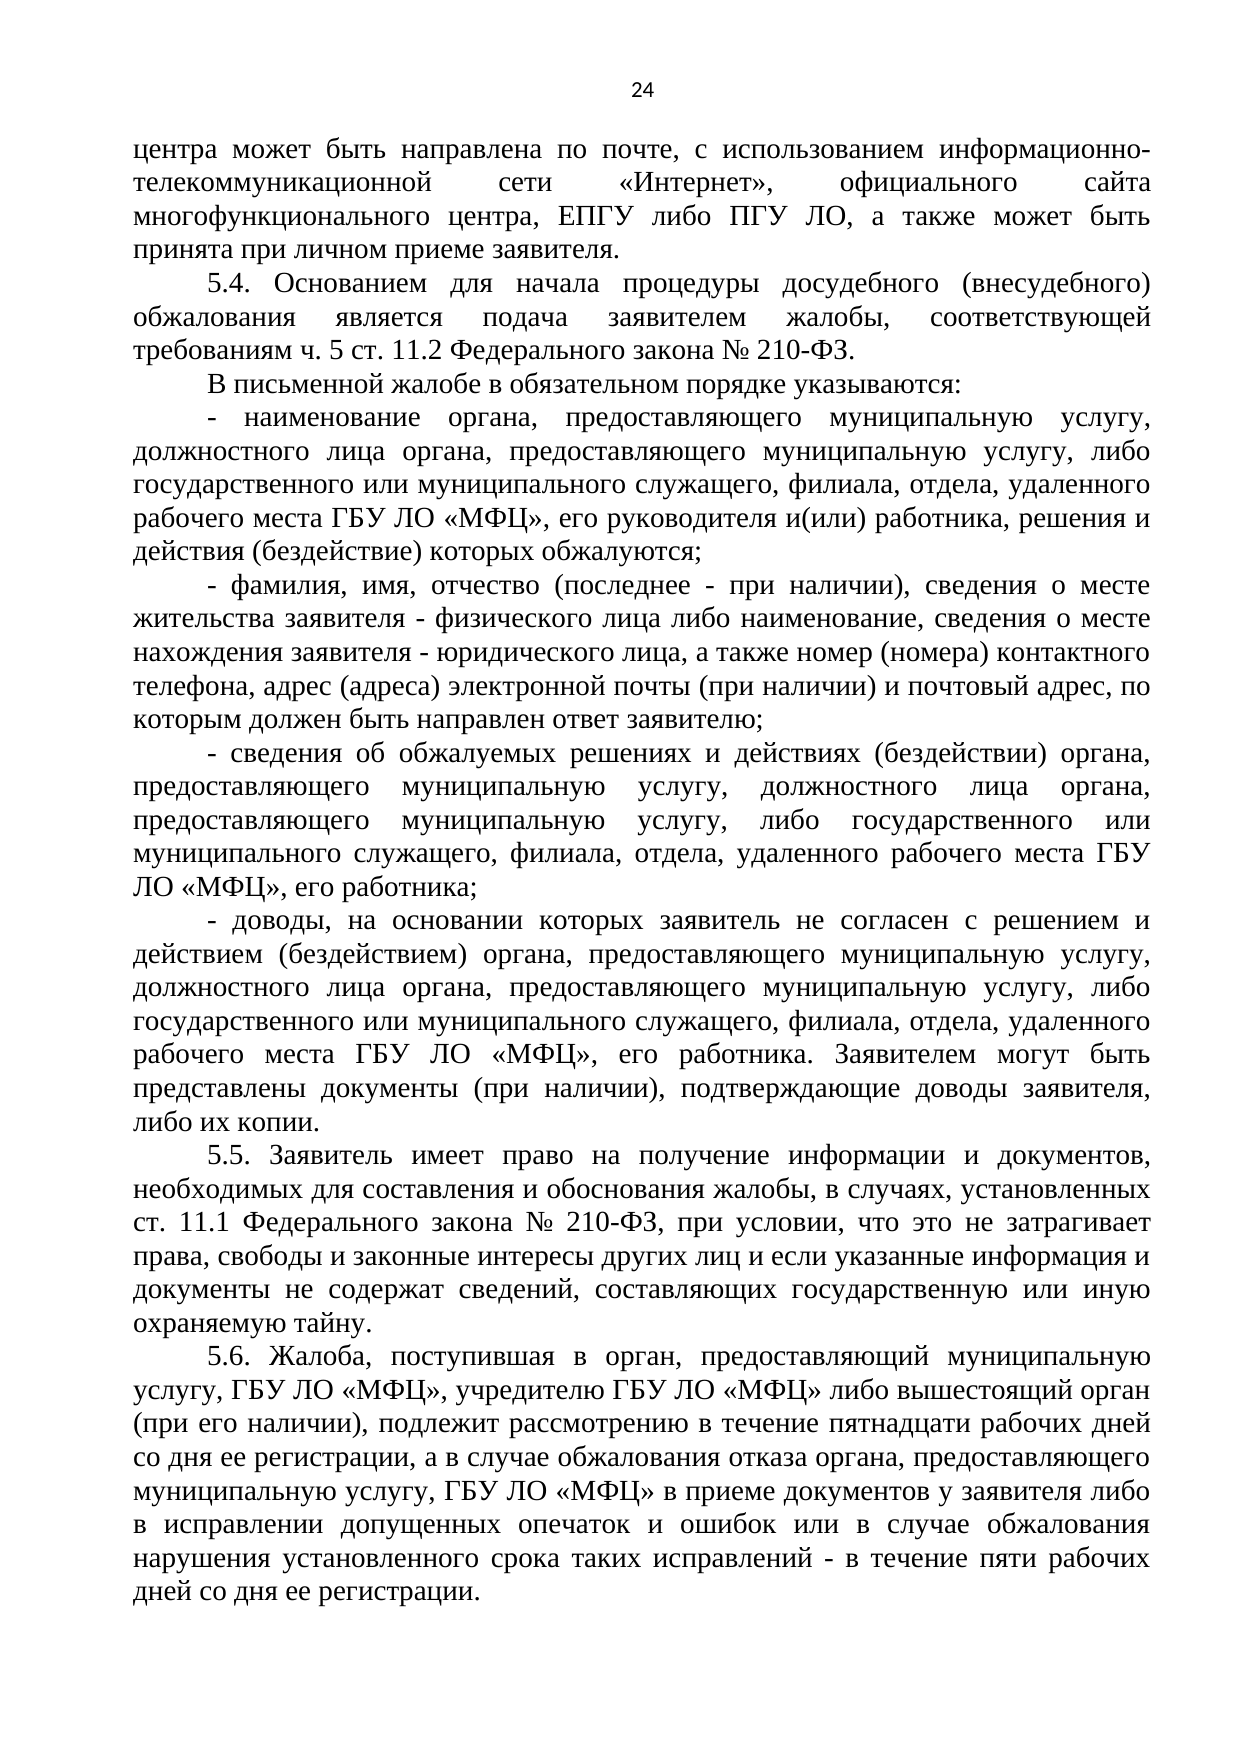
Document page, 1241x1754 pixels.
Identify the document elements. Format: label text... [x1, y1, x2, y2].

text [133, 131, 1152, 265]
text 5.6. Жалоба, поступившая в орган, предоставляющий муниципальную услугу, ГБУ ЛО «МФЦ», учредителю ГБУ ЛО «МФЦ» либо вышестоящий орган (при его наличии), подлежит рассмотрению в течение пятнадцати рабочих дней со дня ее регистрации, а в случае обжалования отказа органа, предоставляющего муниципальную услугу, ГБУ ЛО «МФЦ» в приеме документов у заявителя либо в исправлении допущенных опечаток и ошибок или в случае обжалования нарушения установленного срока таких исправлений - в течение пяти рабочих дней со дня ее регистрации. [133, 1338, 1152, 1607]
text - сведения об обжалуемых решениях и действиях (бездействии) органа, предоставляющего муниципальную услугу, должностного лица органа, предоставляющего муниципальную услугу, либо государственного или муниципального служащего, филиала, отдела, удаленного рабочего места ГБУ ЛО «МФЦ», его работника; [133, 735, 1152, 902]
text - наименование органа, предоставляющего муниципальную услугу, должностного лица органа, предоставляющего муниципальную услугу, либо государственного или муниципального служащего, филиала, отдела, удаленного рабочего места ГБУ ЛО «МФЦ», его руководителя и(или) работника, решения и действия (бездействие) которых обжалуются; [133, 399, 1152, 567]
text 5.4. Основанием для начала процедуры досудебного (внесудебного) обжалования является подача заявителем жалобы, соответствующей требованиям ч. 5 ст. 11.2 Федерального закона № 210-ФЗ. [133, 265, 1152, 366]
text - фамилия, имя, отчество (последнее - при наличии), сведения о месте жительства заявителя - физического лица либо наименование, сведения о месте нахождения заявителя - юридического лица, а также номер (номера) контактного телефона, адрес (адреса) электронной почты (при наличии) и почтовый адрес, по которым должен быть направлен ответ заявителю; [133, 567, 1152, 735]
text В письменной жалобе в обязательном порядке указываются: [133, 366, 1152, 399]
text 5.5. Заявитель имеет право на получение информации и документов, необходимых для составления и обоснования жалобы, в случаях, установленных ст. 11.1 Федерального закона № 210-ФЗ, при условии, что это не затрагивает права, свободы и законные интересы других лиц и если указанные информация и документы не содержат сведений, составляющих государственную или иную охраняемую тайну. [133, 1137, 1152, 1338]
text - доводы, на основании которых заявитель не согласен с решением и действием (бездействием) органа, предоставляющего муниципальную услугу, должностного лица органа, предоставляющего муниципальную услугу, либо государственного или муниципального служащего, филиала, отдела, удаленного рабочего места ГБУ ЛО «МФЦ», его работника. Заявителем могут быть представлены документы (при наличии), подтверждающие доводы заявителя, либо их копии. [133, 902, 1152, 1137]
